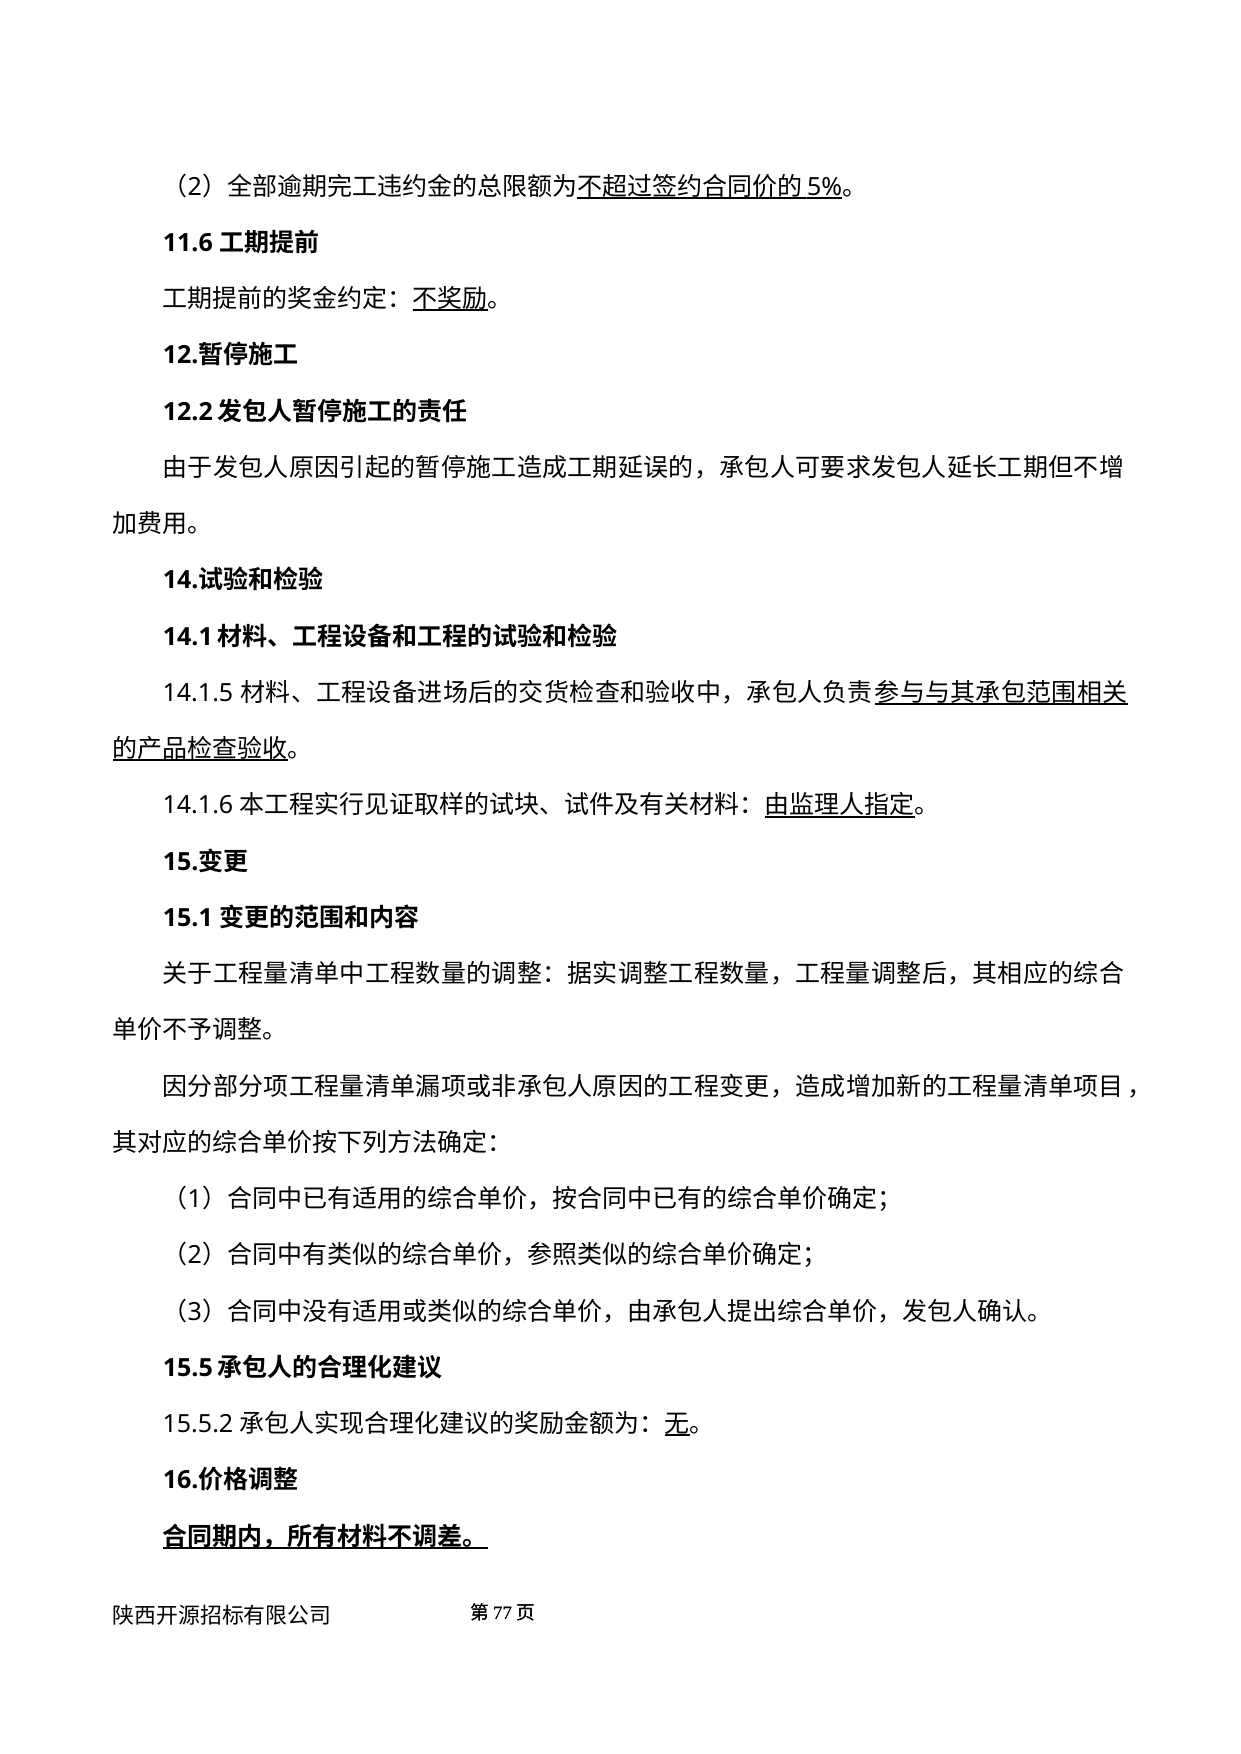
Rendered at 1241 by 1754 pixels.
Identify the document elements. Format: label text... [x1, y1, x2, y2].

text 16.价格调整 [112, 1444, 1128, 1500]
text 12.暂停施工 [112, 319, 1128, 375]
text 14.1.5 材料、工程设备进场后的交货检查和验收中，承包人负责参与与其承包范围相关的产品检查验收。 [112, 656, 1128, 769]
text 15.变更 [112, 825, 1128, 881]
text （1）合同中已有适用的综合单价，按合同中已有的综合单价确定； [112, 1162, 1128, 1219]
text 工期提前的奖金约定：不奖励。 [112, 262, 1128, 319]
text （3）合同中没有适用或类似的综合单价，由承包人提出综合单价，发包人确认。 [112, 1275, 1128, 1331]
text 因分部分项工程量清单漏项或非承包人原因的工程变更，造成增加新的工程量清单项目，其对应的综合单价按下列方法确定： [112, 1050, 1128, 1162]
text 15.5.2 承包人实现合理化建议的奖励金额为：无。 [112, 1387, 1128, 1444]
text 11.6 工期提前 [112, 206, 1128, 262]
text 合同期内，所有材料不调差。 [112, 1500, 1128, 1556]
text （2）合同中有类似的综合单价，参照类似的综合单价确定； [112, 1219, 1128, 1275]
text 15.1 变更的范围和内容 [112, 881, 1128, 937]
text 12.2发包人暂停施工的责任 [112, 375, 1128, 431]
text （2）全部逾期完工违约金的总限额为不超过签约合同价的5%。 [112, 150, 1128, 206]
text 14.试验和检验 [112, 544, 1128, 600]
text 14.1.6 本工程实行见证取样的试块、试件及有关材料：由监理人指定。 [112, 769, 1128, 825]
text 14.1材料、工程设备和工程的试验和检验 [112, 600, 1128, 656]
text 关于工程量清单中工程数量的调整：据实调整工程数量，工程量调整后，其相应的综合单价不予调整。 [112, 937, 1128, 1050]
text 由于发包人原因引起的暂停施工造成工期延误的，承包人可要求发包人延长工期但不增加费用。 [112, 431, 1128, 544]
text 15.5承包人的合理化建议 [112, 1331, 1128, 1387]
